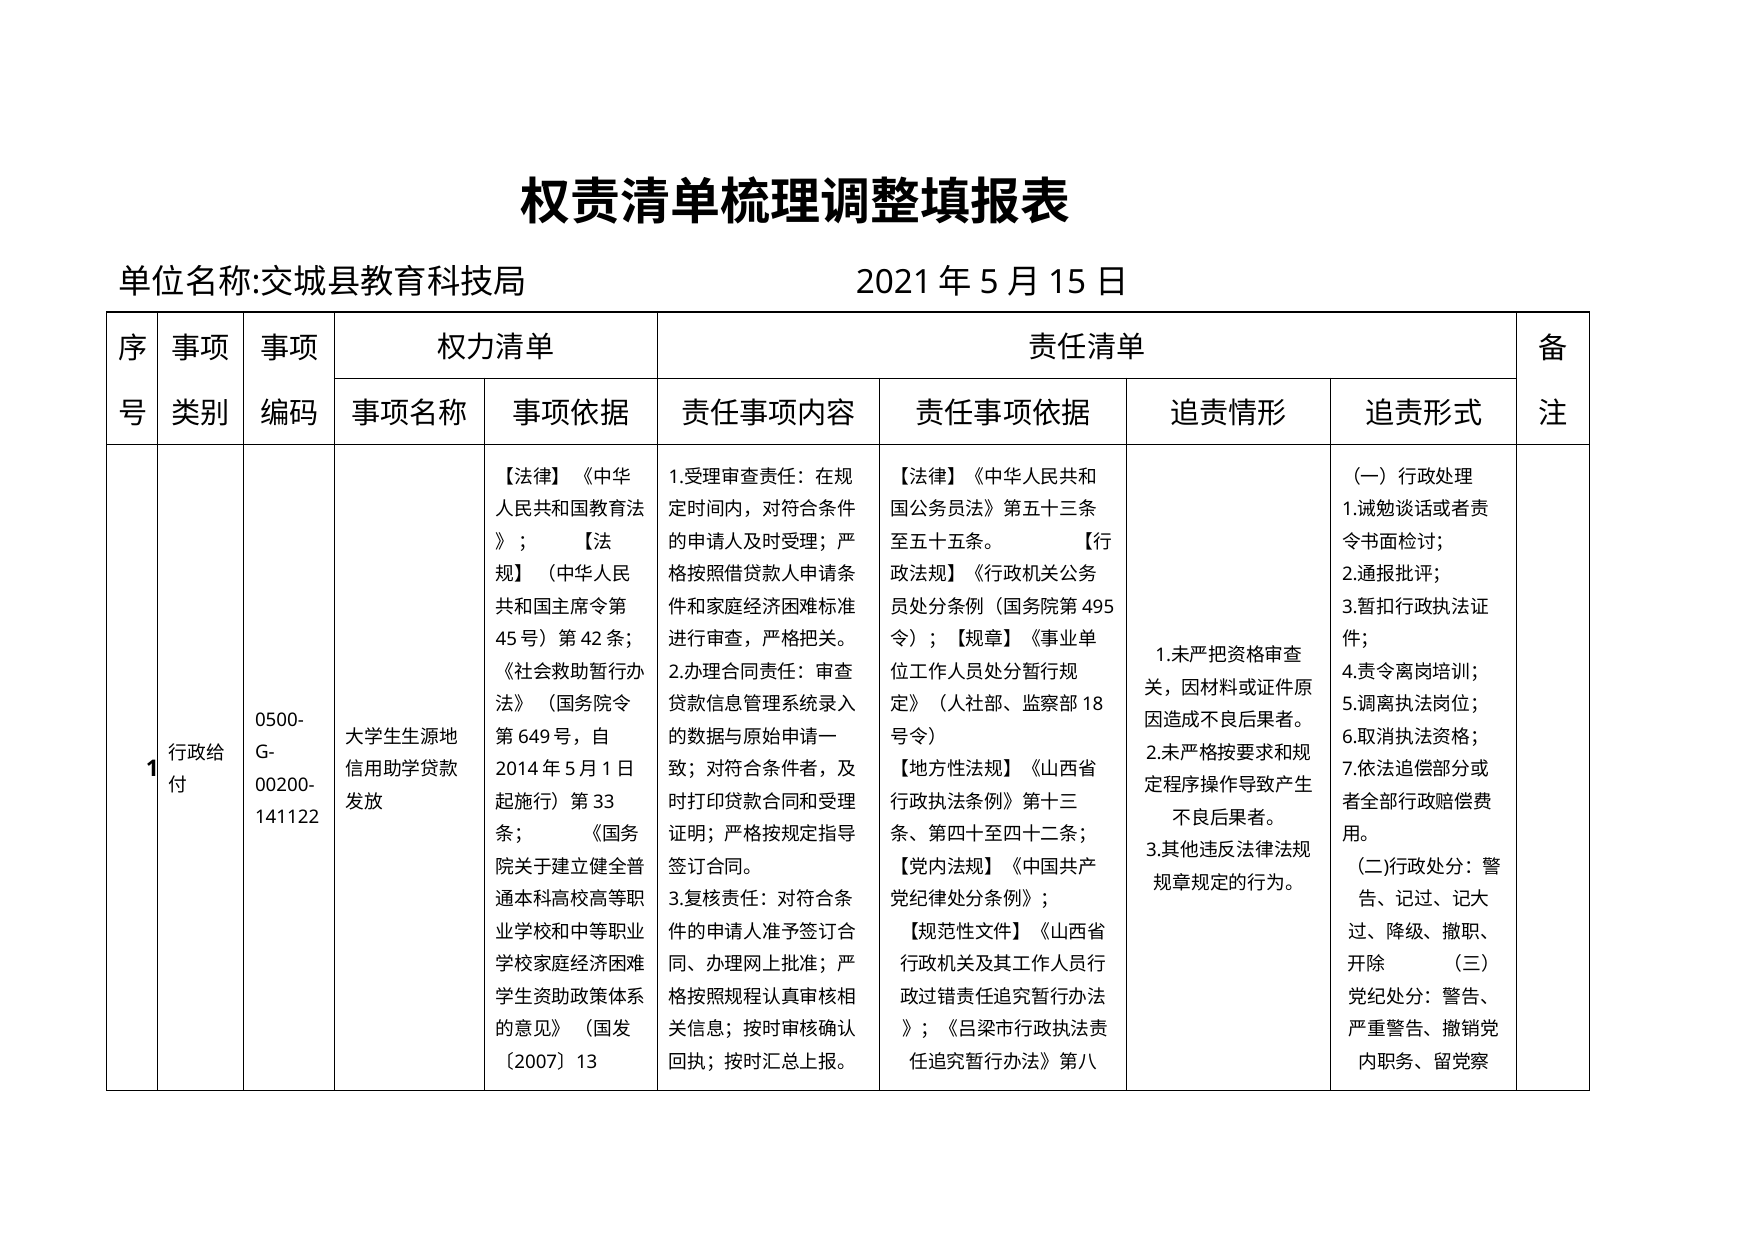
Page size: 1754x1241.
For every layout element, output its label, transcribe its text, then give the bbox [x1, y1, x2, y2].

table_cell 责任事项依据 [880, 379, 1126, 443]
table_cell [485, 445, 657, 1090]
table_cell 追责形式 [1331, 379, 1516, 443]
table_cell 责任事项内容 [658, 379, 879, 443]
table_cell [1127, 445, 1330, 1090]
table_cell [658, 445, 879, 1090]
table_cell 0500-G-00200-141122 [244, 445, 334, 1090]
table_cell 事项依据 [485, 379, 657, 443]
table_header 权力清单 [335, 313, 657, 377]
table_header 事项编码 [244, 313, 334, 443]
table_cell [1331, 445, 1516, 1090]
table_cell [1517, 445, 1589, 1090]
table_cell 事项名称 [335, 379, 484, 443]
table_header 备注 [1517, 313, 1589, 443]
text 权责清单梳理调整填报表 [118, 149, 1636, 246]
table_cell 行政给付 [158, 445, 243, 1090]
table_cell 大学生生源地信用助学贷款发放 [335, 445, 484, 1090]
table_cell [880, 445, 1126, 1090]
table_header 序号 [107, 313, 157, 443]
table_cell 1 [107, 445, 157, 1090]
table_cell 追责情形 [1127, 379, 1330, 443]
table_header 责任清单 [658, 313, 1516, 377]
table_header 事项类别 [158, 313, 243, 443]
text 单位名称:交城县教育科技局 2021年 5 月 15 日 [118, 246, 1636, 311]
